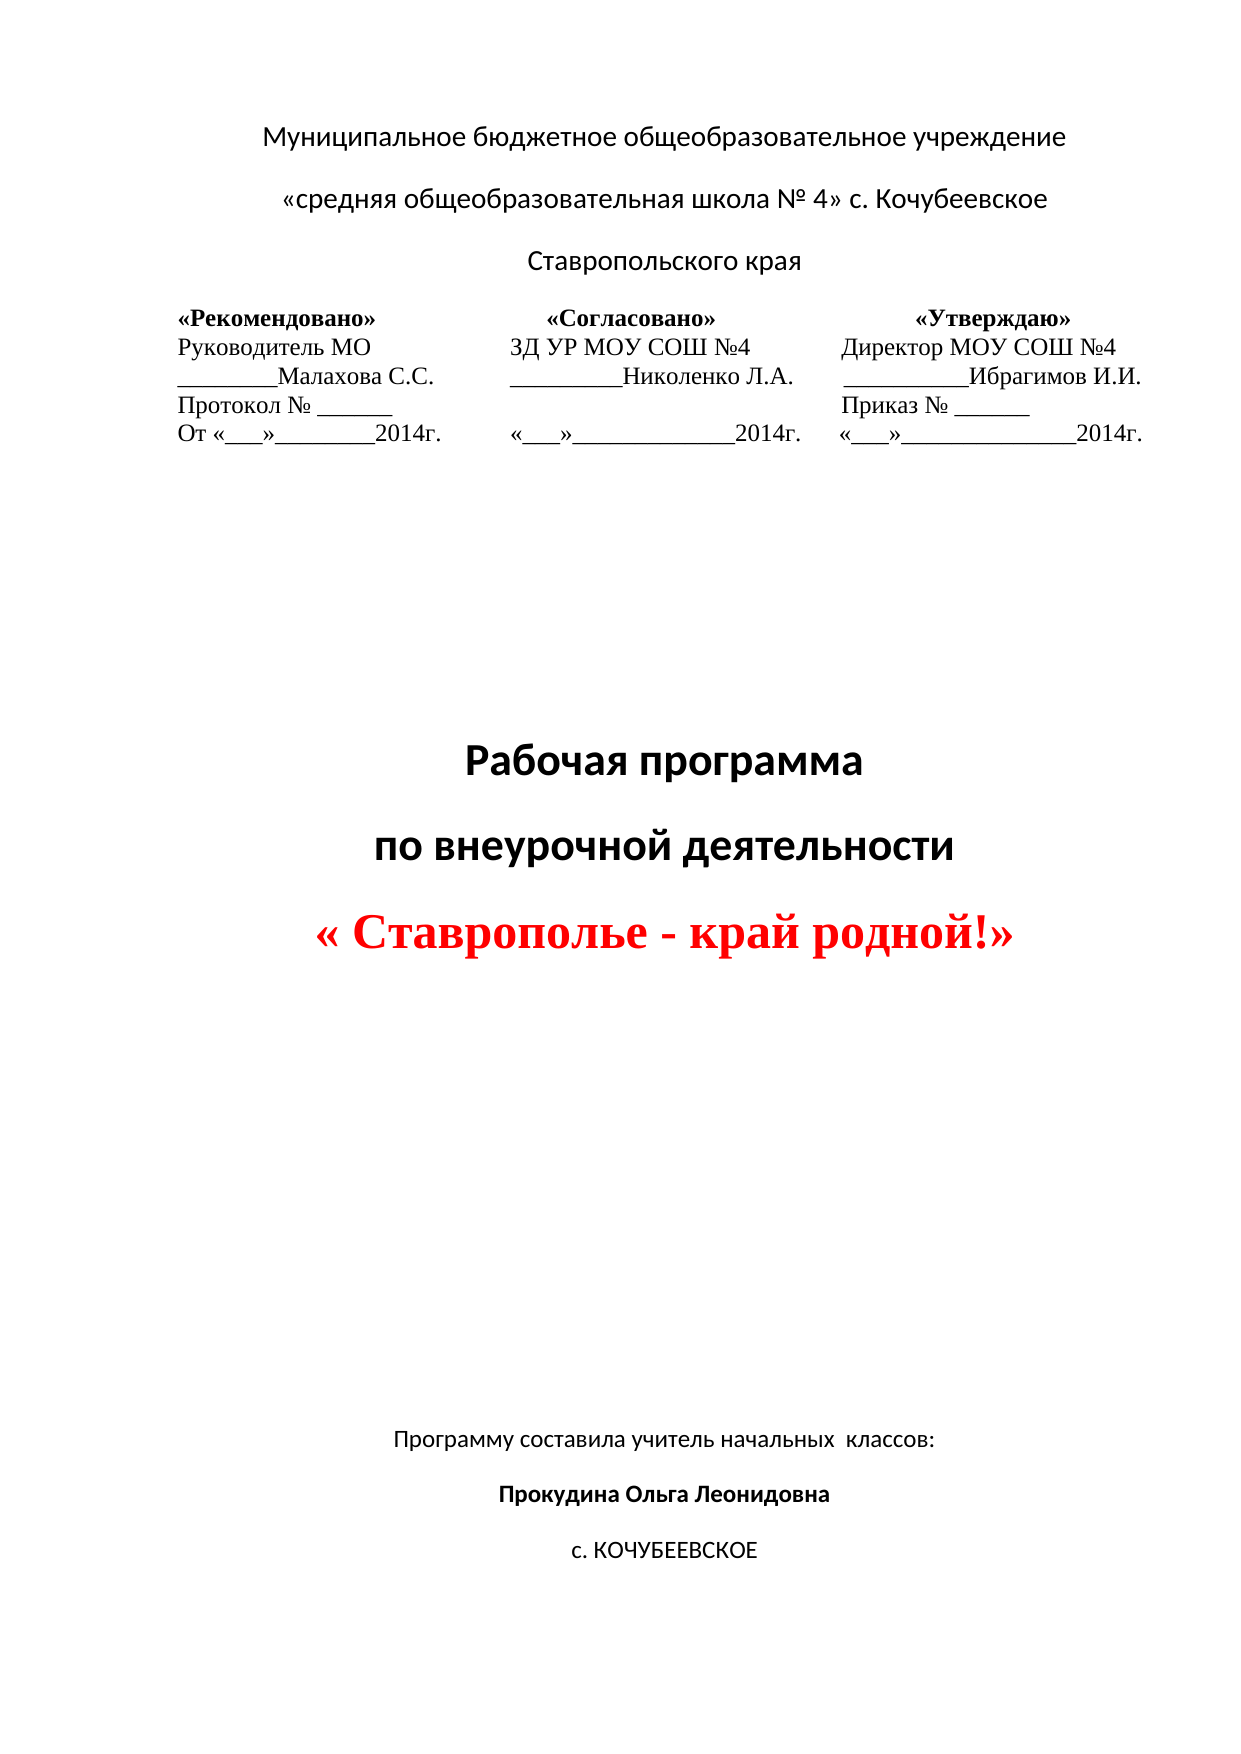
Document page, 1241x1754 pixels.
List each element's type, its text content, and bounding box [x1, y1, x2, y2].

text « Ставрополье - край родной!» [177, 901, 1152, 959]
text Ставропольского края [177, 242, 1152, 277]
text Муниципальное бюджетное общеобразовательное учреждение [177, 118, 1152, 154]
text с. КОЧУБЕЕВСКОЕ [177, 1534, 1152, 1565]
text Прокудина Ольга Леонидовна [177, 1478, 1152, 1509]
text Рабочая программа [177, 731, 1152, 787]
text Протокол № ______ Приказ № ______ [177, 390, 1152, 418]
text От «___»________2014г. «___»_____________2014г. «___»______________2014г. [177, 418, 1152, 447]
text ________Малахова С.С. _________Николенко Л.А. __________Ибрагимов И.И. [177, 361, 1152, 390]
text «Рекомендовано» «Согласовано» «Утверждаю» [177, 303, 1152, 332]
text Руководитель МО ЗД УР МОУ СОШ №4 Директор МОУ СОШ №4 [177, 332, 1152, 361]
text «средняя общеобразовательная школа № 4» с. Кочубеевское [177, 180, 1152, 216]
text Программу составила учитель начальных классов: [177, 1423, 1152, 1453]
text по внеурочной деятельности [177, 816, 1152, 872]
